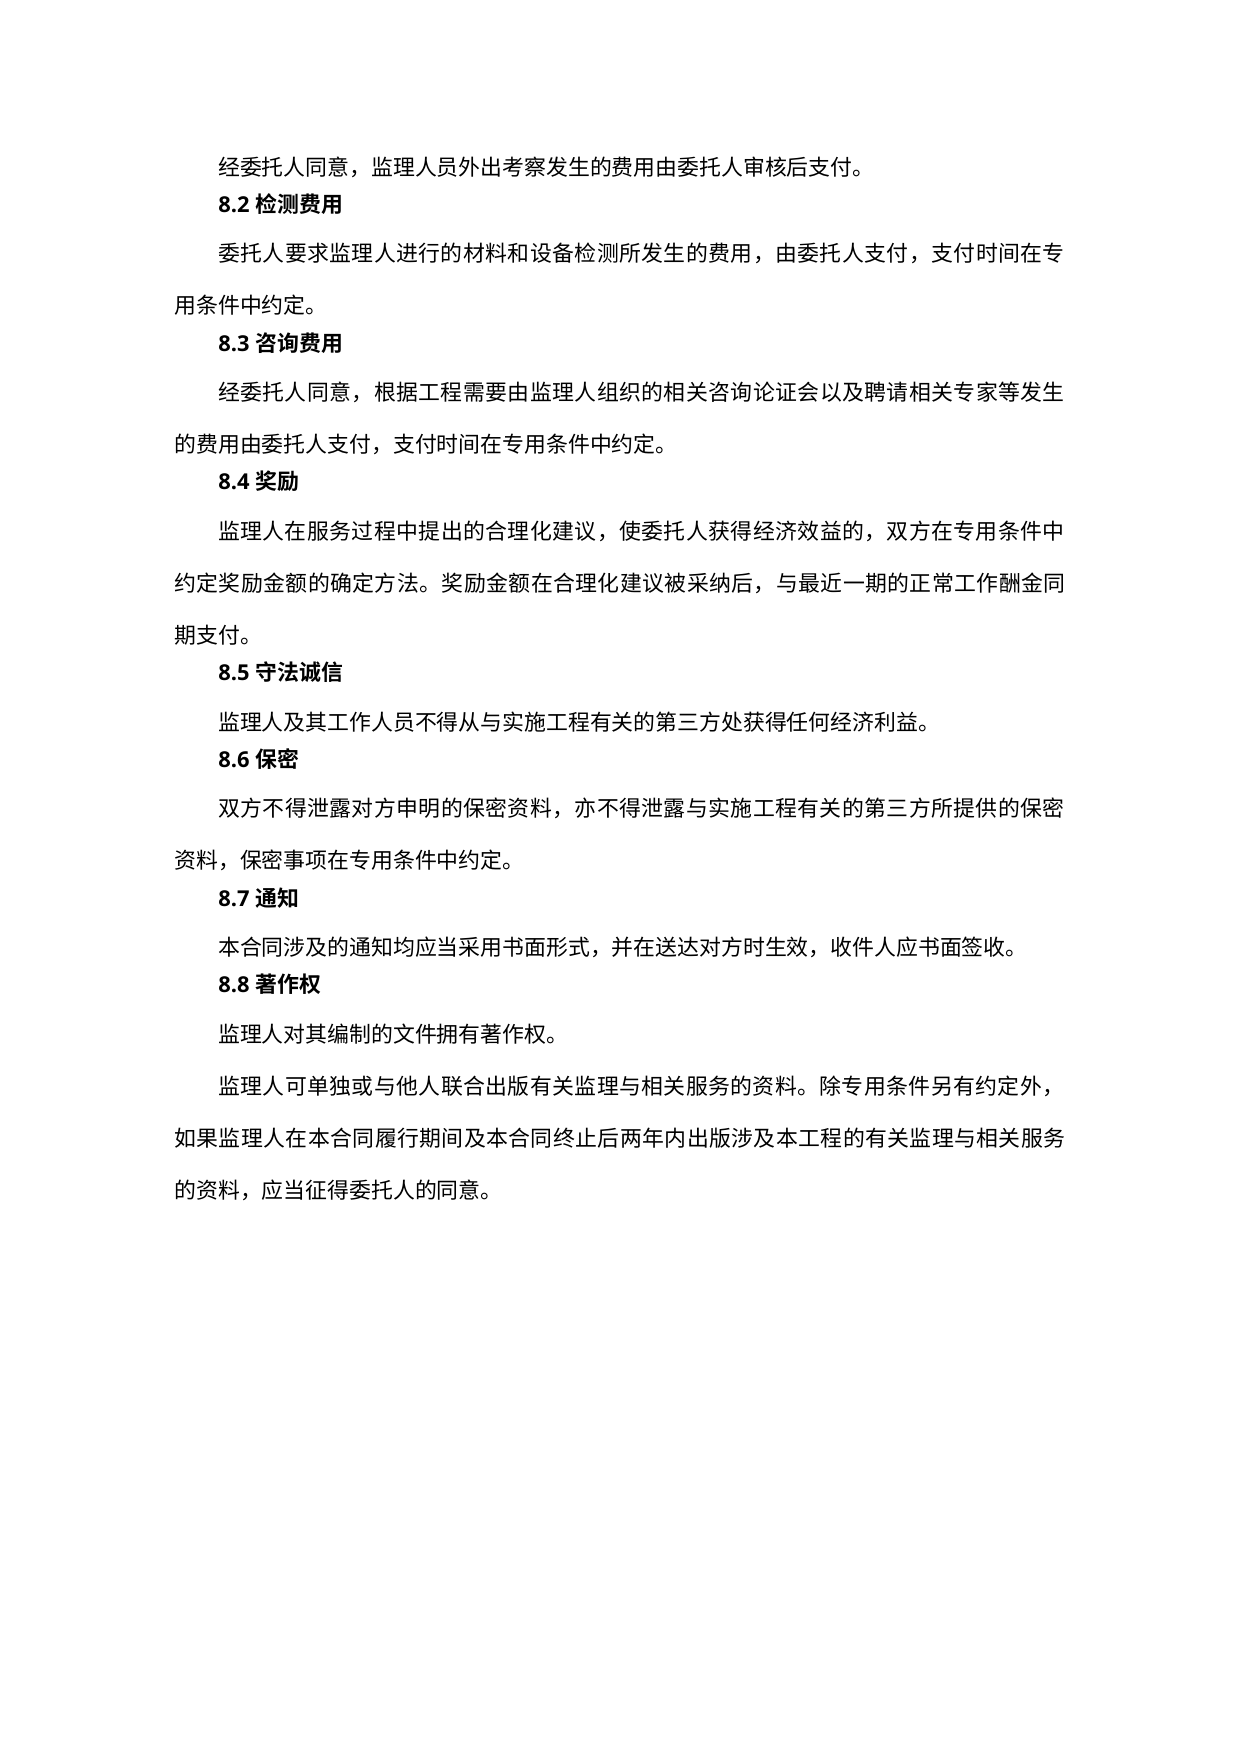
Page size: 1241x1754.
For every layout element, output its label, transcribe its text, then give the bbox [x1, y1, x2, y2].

text 8.3 咨询费用 [174, 324, 1066, 359]
text 8.7 通知 [174, 879, 1066, 914]
text 委托人要求监理人进行的材料和设备检测所发生的费用，由委托人支付，支付时间在专用条件中约定。 [174, 220, 1066, 324]
text 监理人及其工作人员不得从与实施工程有关的第三方处获得任何经济利益。 [174, 688, 1066, 741]
text 8.8 著作权 [174, 966, 1066, 1001]
text 8.6 保密 [174, 741, 1066, 775]
text 本合同涉及的通知均应当采用书面形式，并在送达对方时生效，收件人应书面签收。 [174, 914, 1066, 966]
text 监理人在服务过程中提出的合理化建议，使委托人获得经济效益的，双方在专用条件中约定奖励金额的确定方法。奖励金额在合理化建议被采纳后，与最近一期的正常工作酬金同期支付。 [174, 498, 1066, 654]
text 8.4 奖励 [174, 463, 1066, 498]
text 8.2 检测费用 [174, 186, 1066, 220]
text 监理人对其编制的文件拥有著作权。 [174, 1001, 1066, 1053]
text 经委托人同意，监理人员外出考察发生的费用由委托人审核后支付。 [174, 133, 1066, 186]
text 8.5 守法诚信 [174, 654, 1066, 688]
text 监理人可单独或与他人联合出版有关监理与相关服务的资料。除专用条件另有约定外，如果监理人在本合同履行期间及本合同终止后两年内出版涉及本工程的有关监理与相关服务的资料，应当征得委托人的同意。 [174, 1053, 1066, 1209]
text 双方不得泄露对方申明的保密资料，亦不得泄露与实施工程有关的第三方所提供的保密资料，保密事项在专用条件中约定。 [174, 775, 1066, 879]
text 经委托人同意，根据工程需要由监理人组织的相关咨询论证会以及聘请相关专家等发生的费用由委托人支付，支付时间在专用条件中约定。 [174, 359, 1066, 463]
